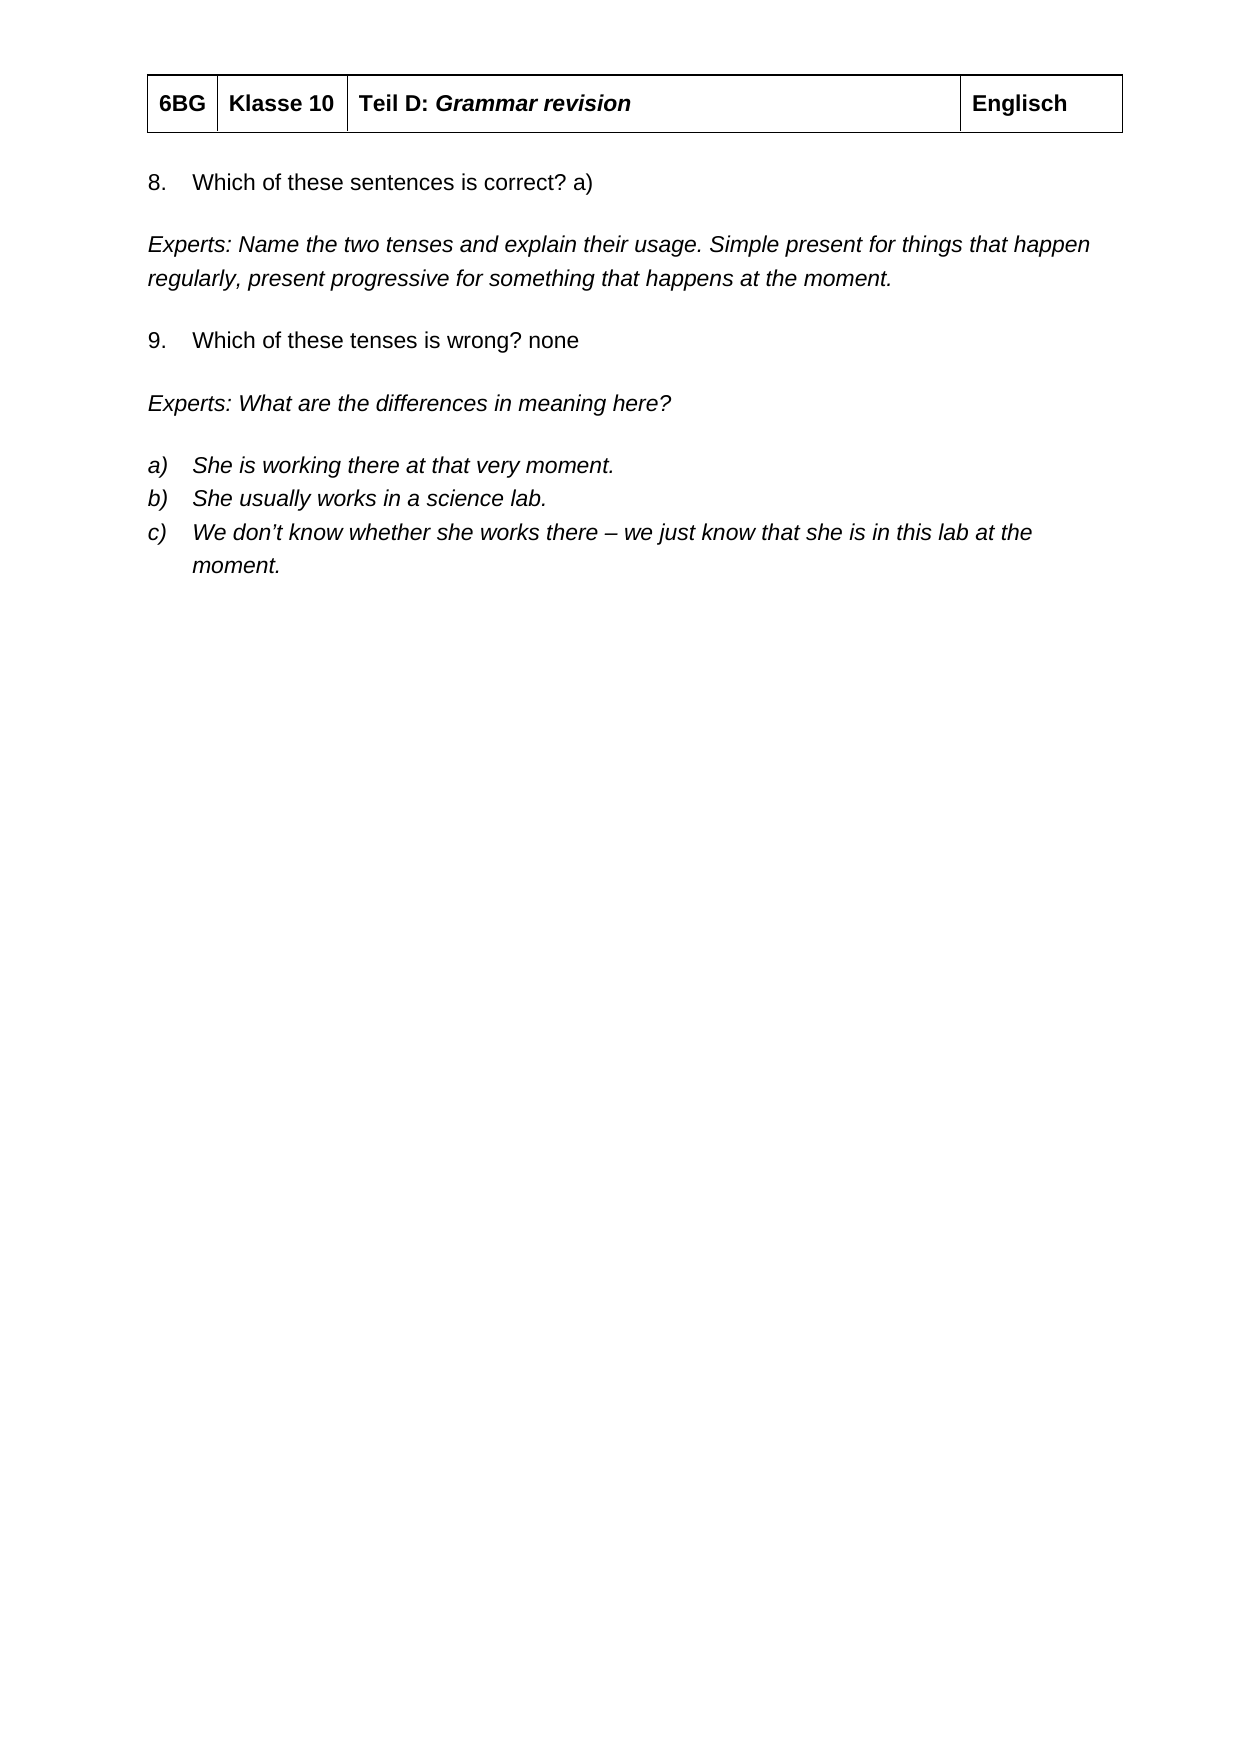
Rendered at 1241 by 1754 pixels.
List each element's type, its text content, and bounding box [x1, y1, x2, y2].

list Which of these sentences is correct? a) [148, 162, 1122, 195]
list Which of these tenses is wrong? none [148, 320, 1122, 353]
list She usually works in a science lab. [148, 478, 1122, 512]
text Experts: What are the differences in meaning here? [148, 382, 1122, 416]
list She is working there at that very moment. [148, 445, 1122, 478]
list We don’t know whether she works there – we just know that she is in this lab at the moment. [148, 512, 1122, 578]
text Experts: Name the two tenses and explain their usage. Simple present for things that happen regularly, present progressive for something that happens at the moment. [148, 224, 1122, 291]
